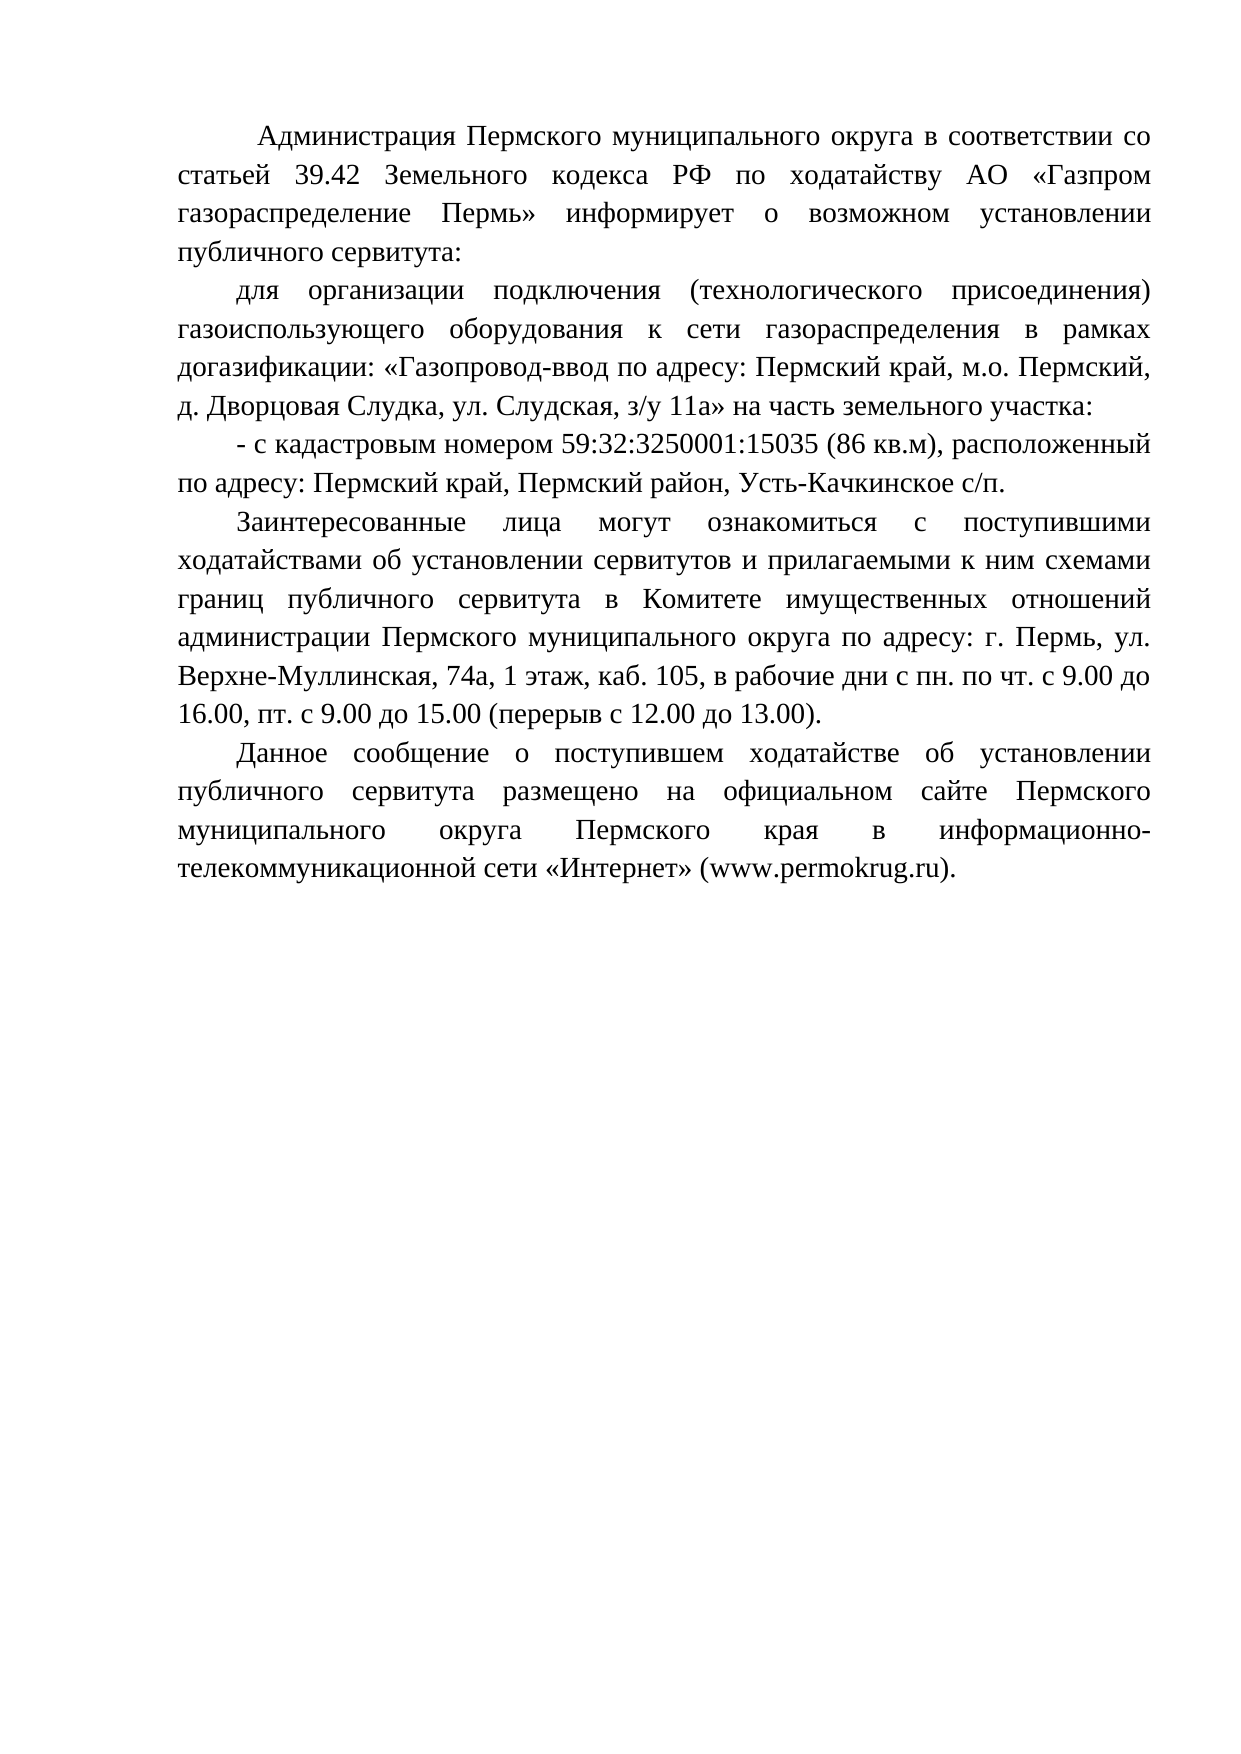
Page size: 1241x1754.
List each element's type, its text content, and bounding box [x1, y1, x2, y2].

text Администрация Пермского муниципального округа в соответствии со статьей 39.42 Земельного кодекса РФ по ходатайству АО «Газпром газораспределение Пермь» информирует о возможном установлении публичного сервитута: [177, 118, 1152, 267]
text - с кадастровым номером 59:32:3250001:15035 (86 кв.м), расположенный по адресу: Пермский край, Пермский район, Усть-Качкинское с/п. [177, 427, 1152, 499]
text Данное сообщение о поступившем ходатайстве об установлении публичного сервитута размещено на официальном сайте Пермского муниципального округа Пермского края в информационно-телекоммуникационной сети «Интернет» (www.permokrug.ru). [177, 735, 1152, 884]
text для организации подключения (технологического присоединения) газоиспользующего оборудования к сети газораспределения в рамках догазификации: «Газопровод-ввод по адресу: Пермский край, м.о. Пермский, д. Дворцовая Слудка, ул. Слудская, з/у 11а» на часть земельного участка: [177, 272, 1152, 422]
text Заинтересованные лица могут ознакомиться с поступившими ходатайствами об установлении сервитутов и прилагаемыми к ним схемами границ публичного сервитута в Комитете имущественных отношений администрации Пермского муниципального округа по адресу: г. Пермь, ул. Верхне-Муллинская, 74а, 1 этаж, каб. 105, в рабочие дни с пн. по чт. с 9.00 до 16.00, пт. с 9.00 до 15.00 (перерыв с 12.00 до 13.00). [177, 504, 1152, 730]
